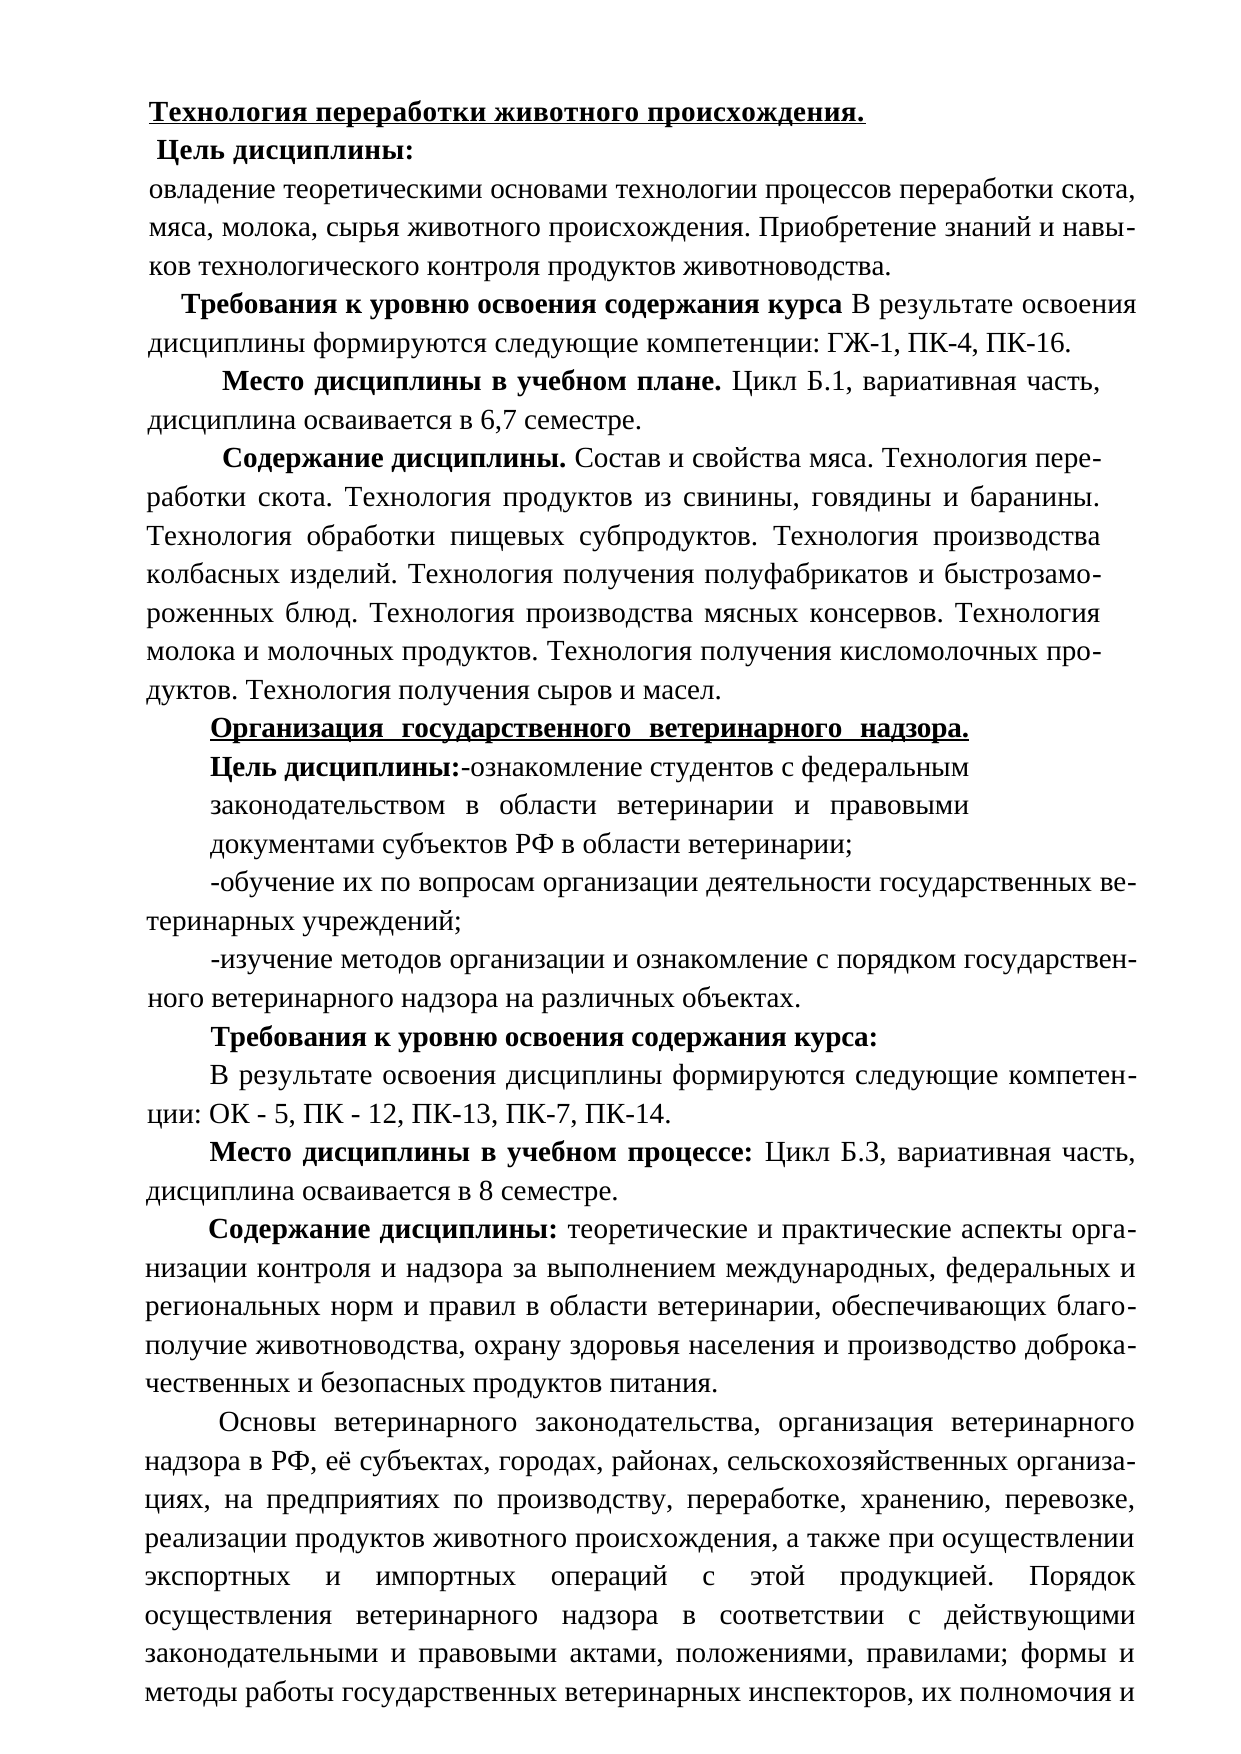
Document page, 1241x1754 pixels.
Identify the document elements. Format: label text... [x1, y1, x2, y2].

text -изучение методов организации и ознакомление с порядком государственного ветеринарного надзора на различных объектах. [147, 942, 1137, 1014]
text Содержание дисциплины: теоретические и практические аспекты организации контроля и надзора за выполнением международных, федеральных и региональных норм и правил в области ветеринарии, обеспечивающих благополучие животноводства, охрану здоровья населения и производство доброкачественных и безопасных продуктов питания. [145, 1211, 1136, 1399]
text Требования к уровню освоения содержания курса: [210, 1019, 1137, 1052]
text Требования к уровню освоения содержания курса В результате освоения дисциплины формируются следующие компетенции: ГЖ-1, ПК-4, ПК-16. [148, 286, 1137, 358]
text -обучение их по вопросам организации деятельности государственных ветеринарных учреждений; [146, 864, 1136, 937]
text овладение теоретическими основами технологии процессов переработки скота, мяса, молока, сырья животного происхождения. Приобретение знаний и навыков технологического контроля продуктов животноводства. [149, 171, 1136, 281]
text Технология переработки животного происхождения. [149, 94, 1137, 127]
text Цель дисциплины: [149, 132, 1137, 166]
text Организация государственного ветеринарного надзора. Цель дисциплины:-ознакомление студентов с федеральным законодательством в области ветеринарии и правовыми документами субъектов РФ в области ветеринарии; [210, 710, 969, 739]
text Организация государственного ветеринарного надзора. Цель дисциплины:-ознакомление студентов с федеральным законодательством в области ветеринарии и правовыми документами субъектов РФ в области ветеринарии; [210, 741, 969, 859]
text Место дисциплины в учебном плане. Цикл Б.1, вариативная часть, дисциплина осваивается в 6,7 семестре. [147, 363, 1101, 436]
text Содержание дисциплины. Состав и свойства мяса. Технология переработки скота. Технология продуктов из свинины, говядины и баранины. Технология обработки пищевых субпродуктов. Технология производства колбасных изделий. Технология получения полуфабрикатов и быстрозамороженных блюд. Технология производства мясных консервов. Технология молока и молочных продуктов. Технология получения кисломолочных продуктов. Технология получения сыров и масел. [146, 441, 1101, 705]
text Место дисциплины в учебном процессе: Цикл Б.З, вариативная часть, дисциплина осваивается в 8 семестре. [146, 1134, 1136, 1206]
text В результате освоения дисциплины формируются следующие компетенции: ОК - 5, ПК - 12, ПК-13, ПК-7, ПК-14. [147, 1057, 1137, 1129]
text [144, 1404, 1136, 1707]
